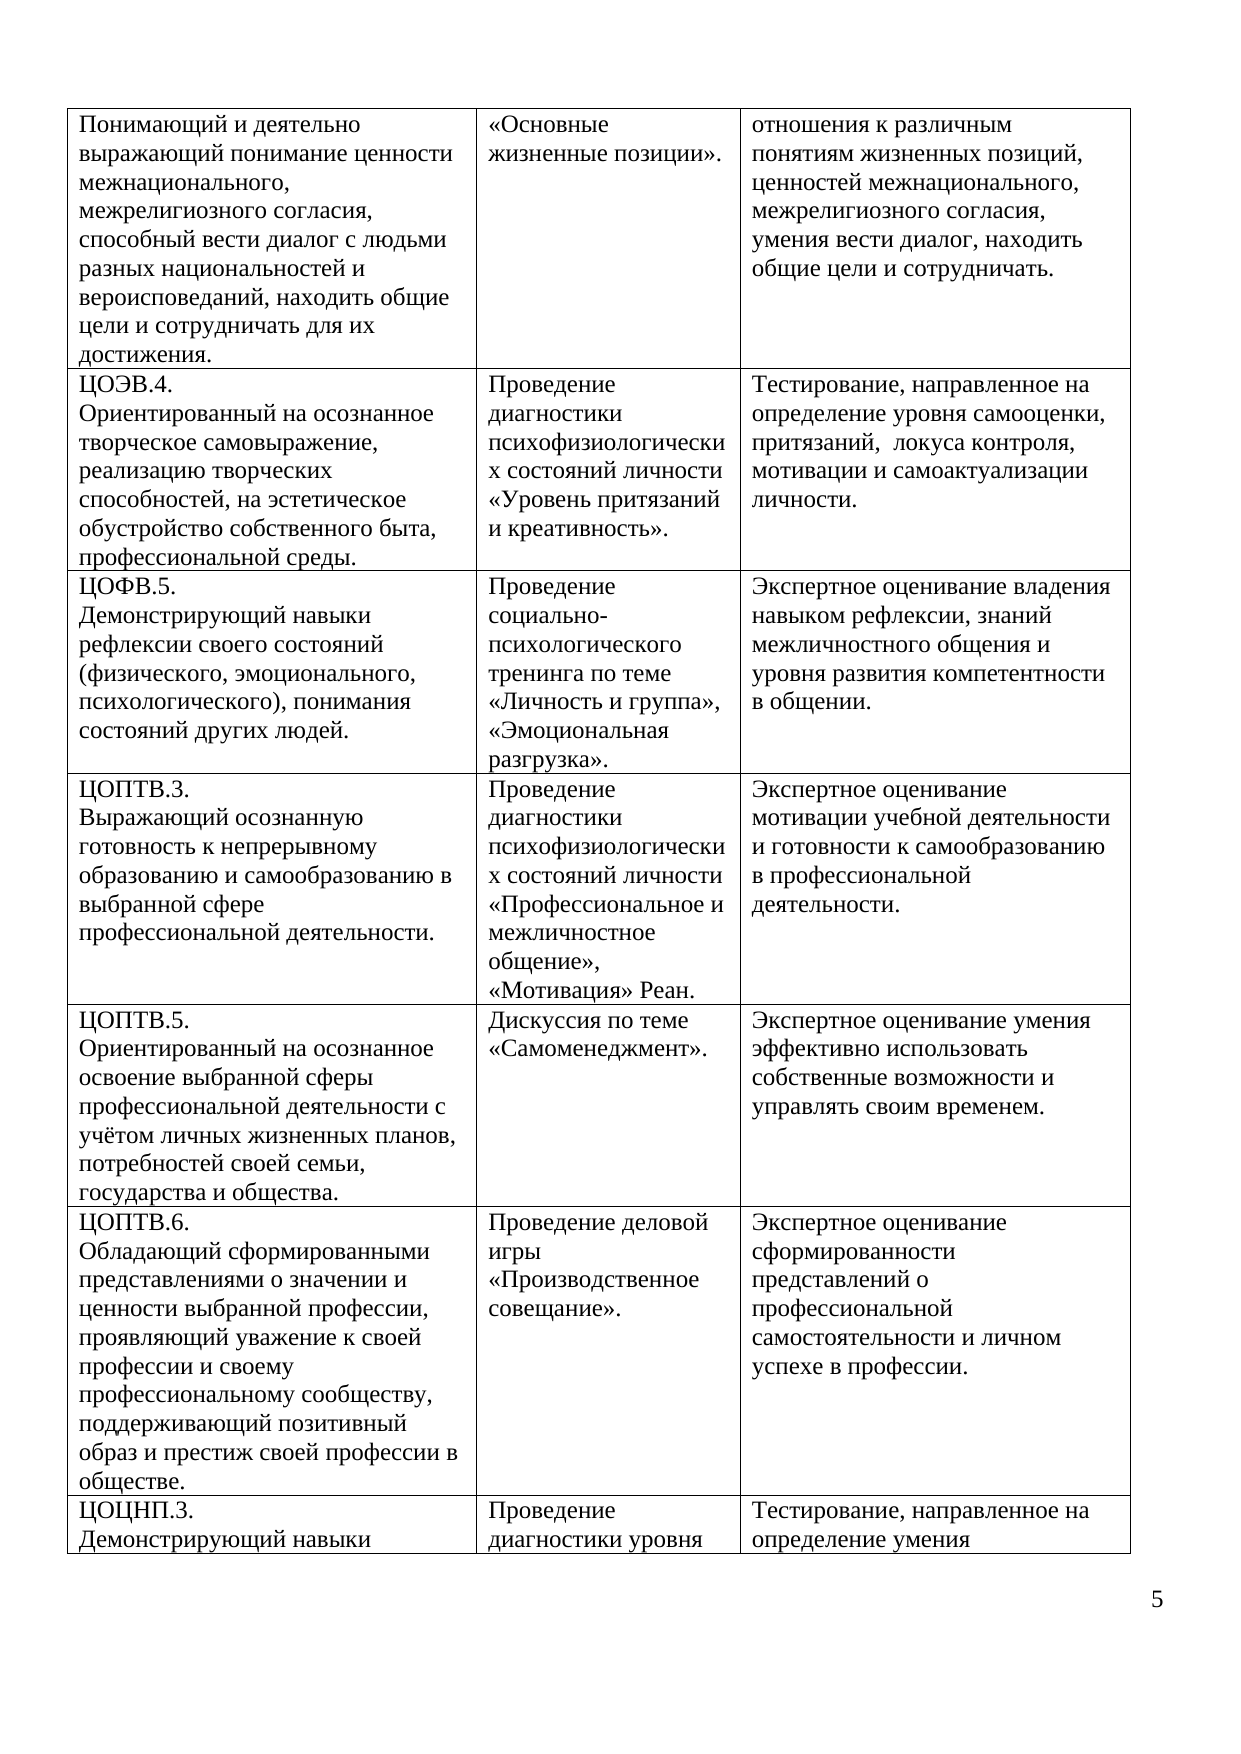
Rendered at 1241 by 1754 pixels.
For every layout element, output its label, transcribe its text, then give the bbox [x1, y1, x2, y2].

table_cell Экспертное оценивание мотивации учебной деятельности и готовности к самообразованию в профессиональной деятельности. [741, 774, 1130, 1004]
table_cell Проведение диагностики психофизиологических состояний личности «Уровень притязаний и креативность». [477, 369, 740, 570]
table_cell ЦОПТВ.5. Ориентированный на осознанное освоение выбранной сферы профессиональной деятельности с учётом личных жизненных планов, потребностей своей семьи, государства и общества. [68, 1005, 476, 1206]
table_cell Экспертное оценивание сформированности представлений о профессиональной самостоятельности и личном успехе в профессии. [741, 1207, 1130, 1494]
table_cell Проведение деловой игры «Производственное совещание». [477, 1207, 740, 1494]
table_cell Проведение диагностики психофизиологических состояний личности «Профессиональное и межличностное общение», «Мотивация» Реан. [477, 774, 740, 1004]
table_cell Тестирование, направленное на определение уровня самооценки, притязаний, локуса контроля, мотивации и самоактуализации личности. [741, 369, 1130, 570]
table_cell Дискуссия по теме «Самоменеджмент». [477, 1005, 740, 1206]
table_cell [477, 1496, 740, 1553]
table_cell Проведение социально-психологического тренинга по теме «Личность и группа», «Эмоциональная разгрузка». [477, 571, 740, 773]
table_cell ЦОФВ.5. Демонстрирующий навыки рефлексии своего состояний (физического, эмоционального, психологического), понимания состояний других людей. [68, 571, 476, 773]
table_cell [741, 1496, 1130, 1553]
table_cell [68, 1496, 476, 1553]
table_cell ЦОЭВ.4. Ориентированный на осознанное творческое самовыражение, реализацию творческих способностей, на эстетическое обустройство собственного быта, профессиональной среды. [68, 369, 476, 570]
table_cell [68, 109, 476, 368]
table_cell Экспертное оценивание умения эффективно использовать собственные возможности и управлять своим временем. [741, 1005, 1130, 1206]
table_cell Экспертное оценивание владения навыком рефлексии, знаний межличностного общения и уровня развития компетентности в общении. [741, 571, 1130, 773]
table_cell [477, 109, 740, 368]
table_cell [741, 109, 1130, 368]
table_cell ЦОПТВ.6. Обладающий сформированными представлениями о значении и ценности выбранной профессии, проявляющий уважение к своей профессии и своему профессиональному сообществу, поддерживающий позитивный образ и престиж своей профессии в обществе. [68, 1207, 476, 1494]
table_cell ЦОПТВ.3. Выражающий осознанную готовность к непрерывному образованию и самообразованию в выбранной сфере профессиональной деятельности. [68, 774, 476, 1004]
